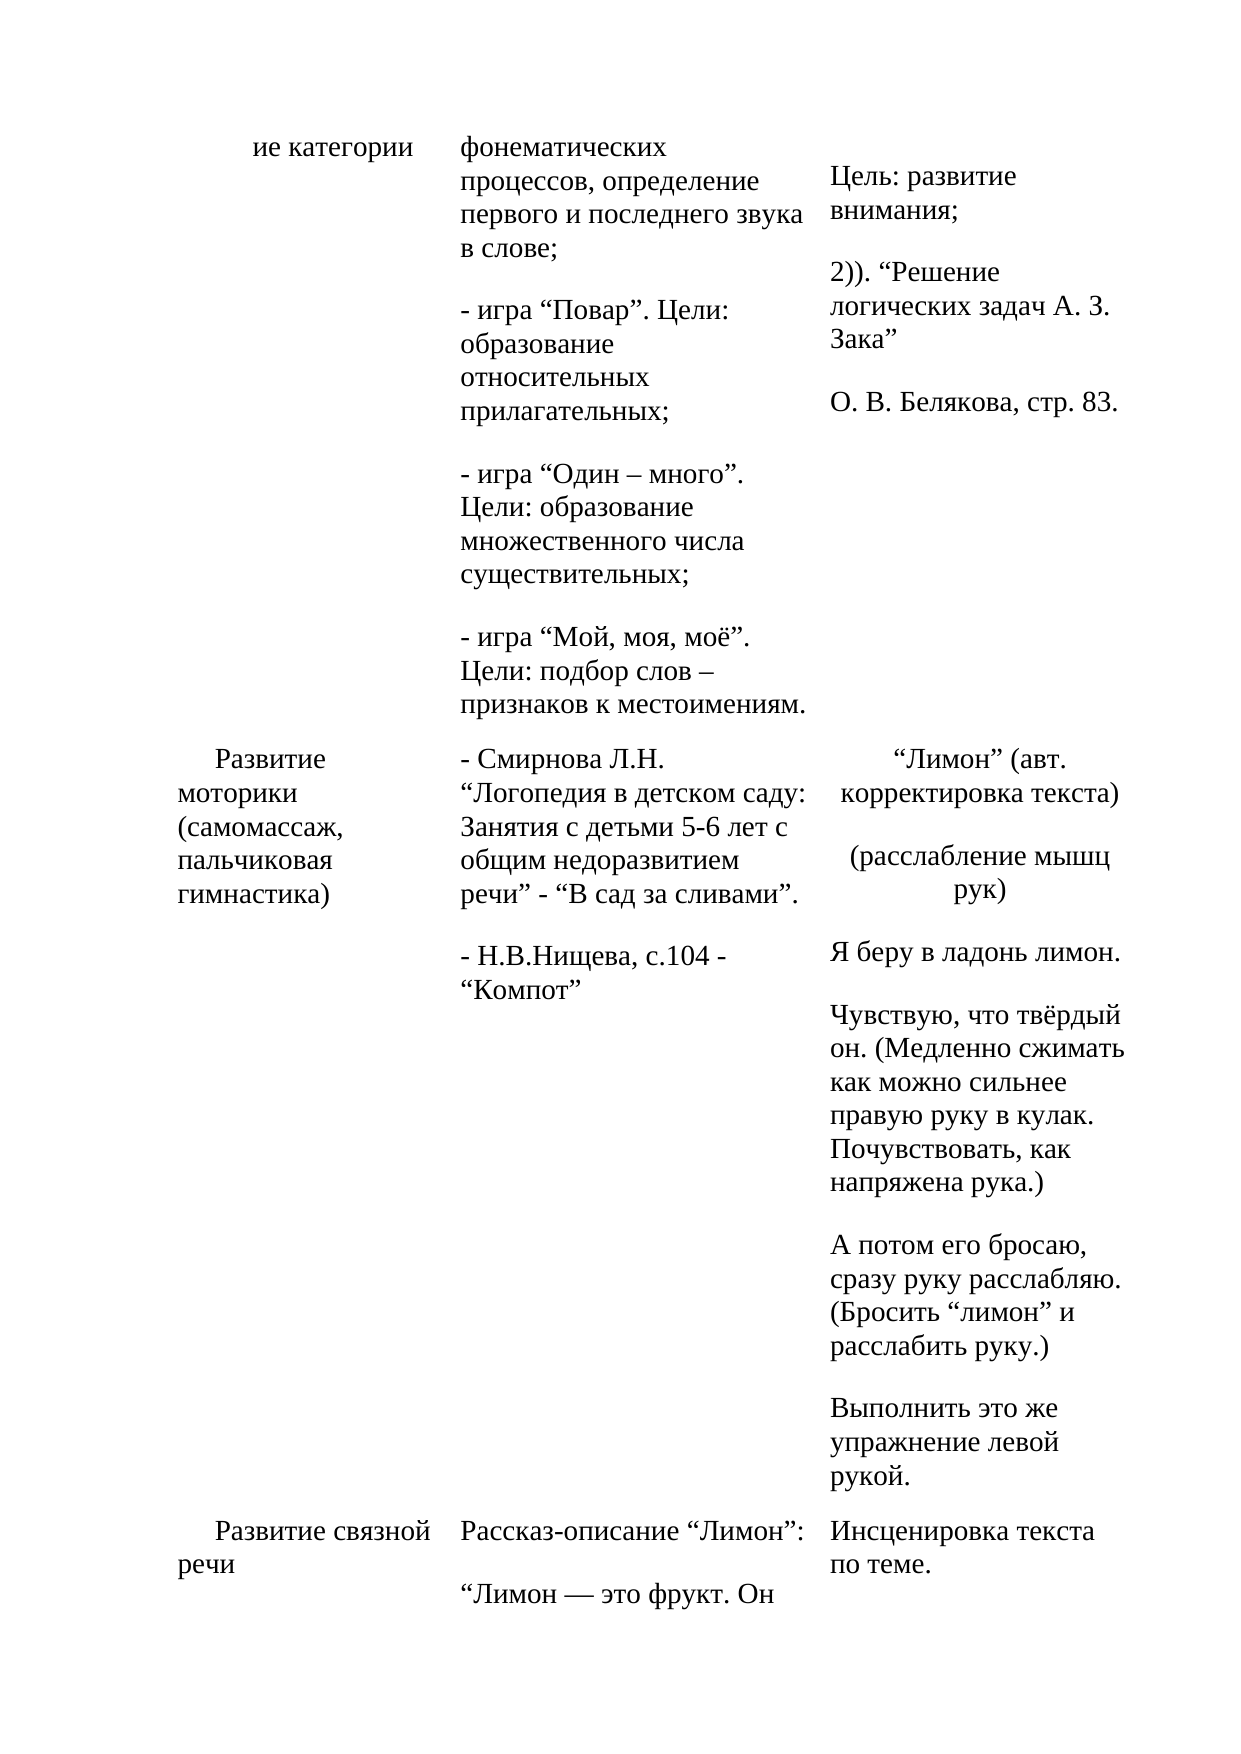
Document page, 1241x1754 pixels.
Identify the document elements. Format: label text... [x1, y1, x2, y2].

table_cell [819, 1502, 1141, 1620]
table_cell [166, 118, 449, 731]
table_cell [166, 1502, 449, 1620]
table_cell “Лимон” (авт. корректировка текста) (расслабление мышц рук) Я беру в ладонь лимон. Чувствую, что твёрдый он. (Медленно сжимать как можно сильнее правую руку в кулак. Почувствовать, как напряжена рука.) А потом его бросаю, сразу руку расслабляю. (Бросить “лимон” и расслабить руку.) Выполнить это же упражнение левой рукой. [819, 731, 1141, 1502]
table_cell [449, 118, 819, 731]
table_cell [449, 1502, 819, 1620]
table_cell - Смирнова Л.Н. “Логопедия в детском саду: Занятия с детьми 5-6 лет с общим недоразвитием речи” - “В сад за сливами”. - Н.В.Нищева, с.104 - “Компот” [449, 731, 819, 1502]
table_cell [819, 118, 1141, 731]
table_cell  Развитие моторики (самомассаж, пальчиковая гимнастика) [166, 731, 449, 1502]
